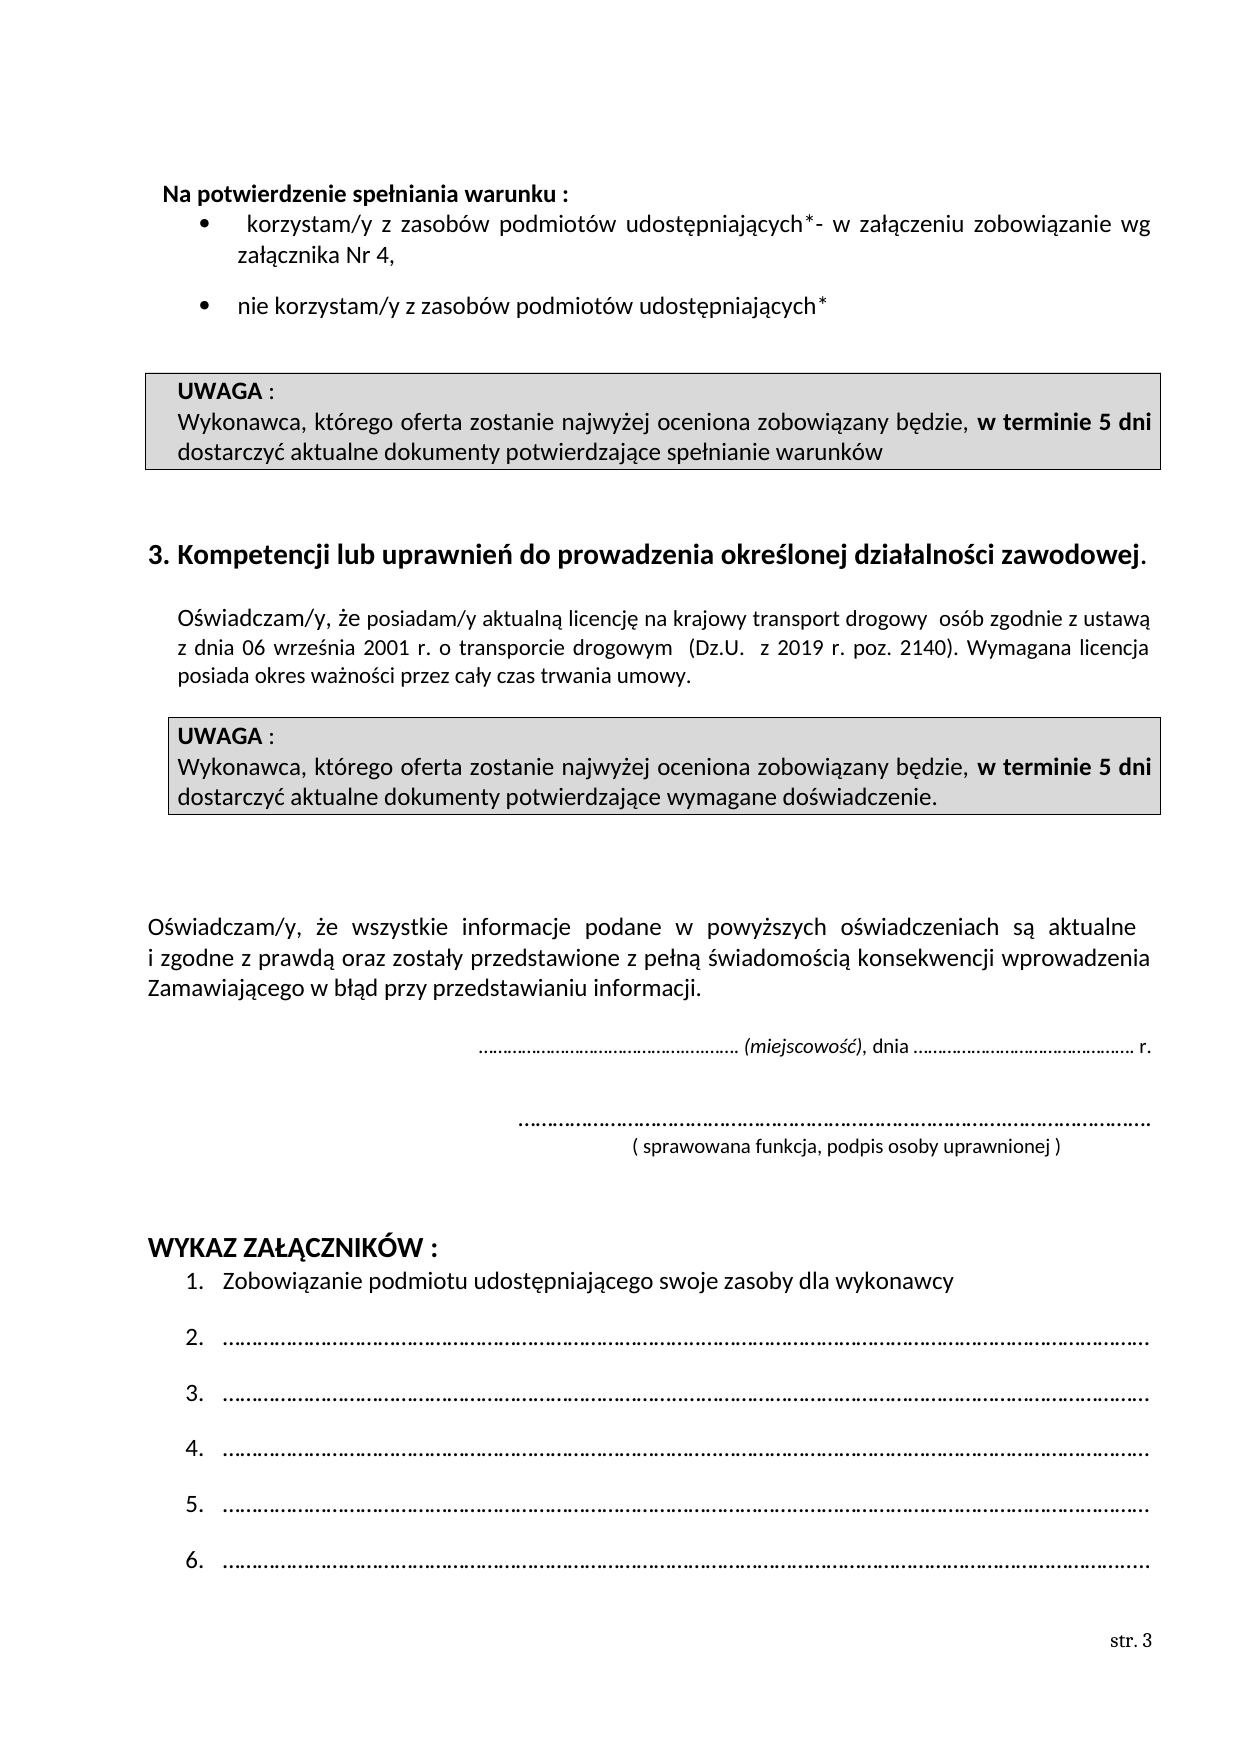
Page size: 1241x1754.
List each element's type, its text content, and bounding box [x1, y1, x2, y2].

text UWAGA : [146, 374, 1160, 403]
text Na potwierdzenie spełniania warunku : [162, 178, 1152, 209]
list …………………………………………………………………………..………………………………………………………………… [185, 1433, 1152, 1463]
list ………………………………………………………………………………………..…………………………………………………… [185, 1488, 1152, 1519]
text …………………………………….….……. (miejscowość), dnia ………………………………………. r. [148, 1034, 1152, 1059]
text Wykonawca, którego oferta zostanie najwyżej oceniona zobowiązany będzie, w terminie 5 dni dostarczyć aktualne dokumenty potwierdzające spełnianie warunków [146, 403, 1160, 469]
text Oświadczam/y, że posiadam/y aktualną licencję na krajowy transport drogowy osób zgodnie z ustawą z dnia 06 września 2001 r. o transporcie drogowym (Dz.U. z 2019 r. poz. 2140). Wymagana licencja posiada okres ważności przez cały czas trwania umowy. [177, 602, 1152, 689]
list nie korzystam/y z zasobów podmiotów udostępniających* [200, 291, 1152, 321]
text ( sprawowana funkcja, podpis osoby uprawnionej ) [223, 1133, 1152, 1158]
text Wykonawca, którego oferta zostanie najwyżej oceniona zobowiązany będzie, w terminie 5 dni dostarczyć aktualne dokumenty potwierdzające wymagane doświadczenie. [169, 748, 1160, 814]
text Oświadczam/y, że wszystkie informacje podane w powyższych oświadczeniach są aktualne i zgodne z prawdą oraz zostały przedstawione z pełną świadomością konsekwencji wprowadzenia Zamawiającego w błąd przy przedstawianiu informacji. [148, 912, 1152, 1003]
list korzystam/y z zasobów podmiotów udostępniających*- w załączeniu zobowiązanie wg załącznika Nr 4, [200, 209, 1152, 270]
list Zobowiązanie podmiotu udostępniającego swoje zasoby dla wykonawcy [185, 1265, 1152, 1296]
text WYKAZ ZAŁĄCZNIKÓW : [148, 1229, 1152, 1265]
list ………………………………………………………………………..…………………………………………………………………… [185, 1321, 1152, 1351]
text UWAGA : [169, 718, 1160, 748]
list …………………………………………………………………………………………………………………………………………..... [185, 1544, 1152, 1575]
list ……………………………………………………………………..……………………………………………………………………… [185, 1377, 1152, 1407]
text ………………………………………………………………………….……………………. [223, 1102, 1152, 1133]
list Kompetencji lub uprawnień do prowadzenia określonej działalności zawodowej. [148, 536, 1152, 572]
